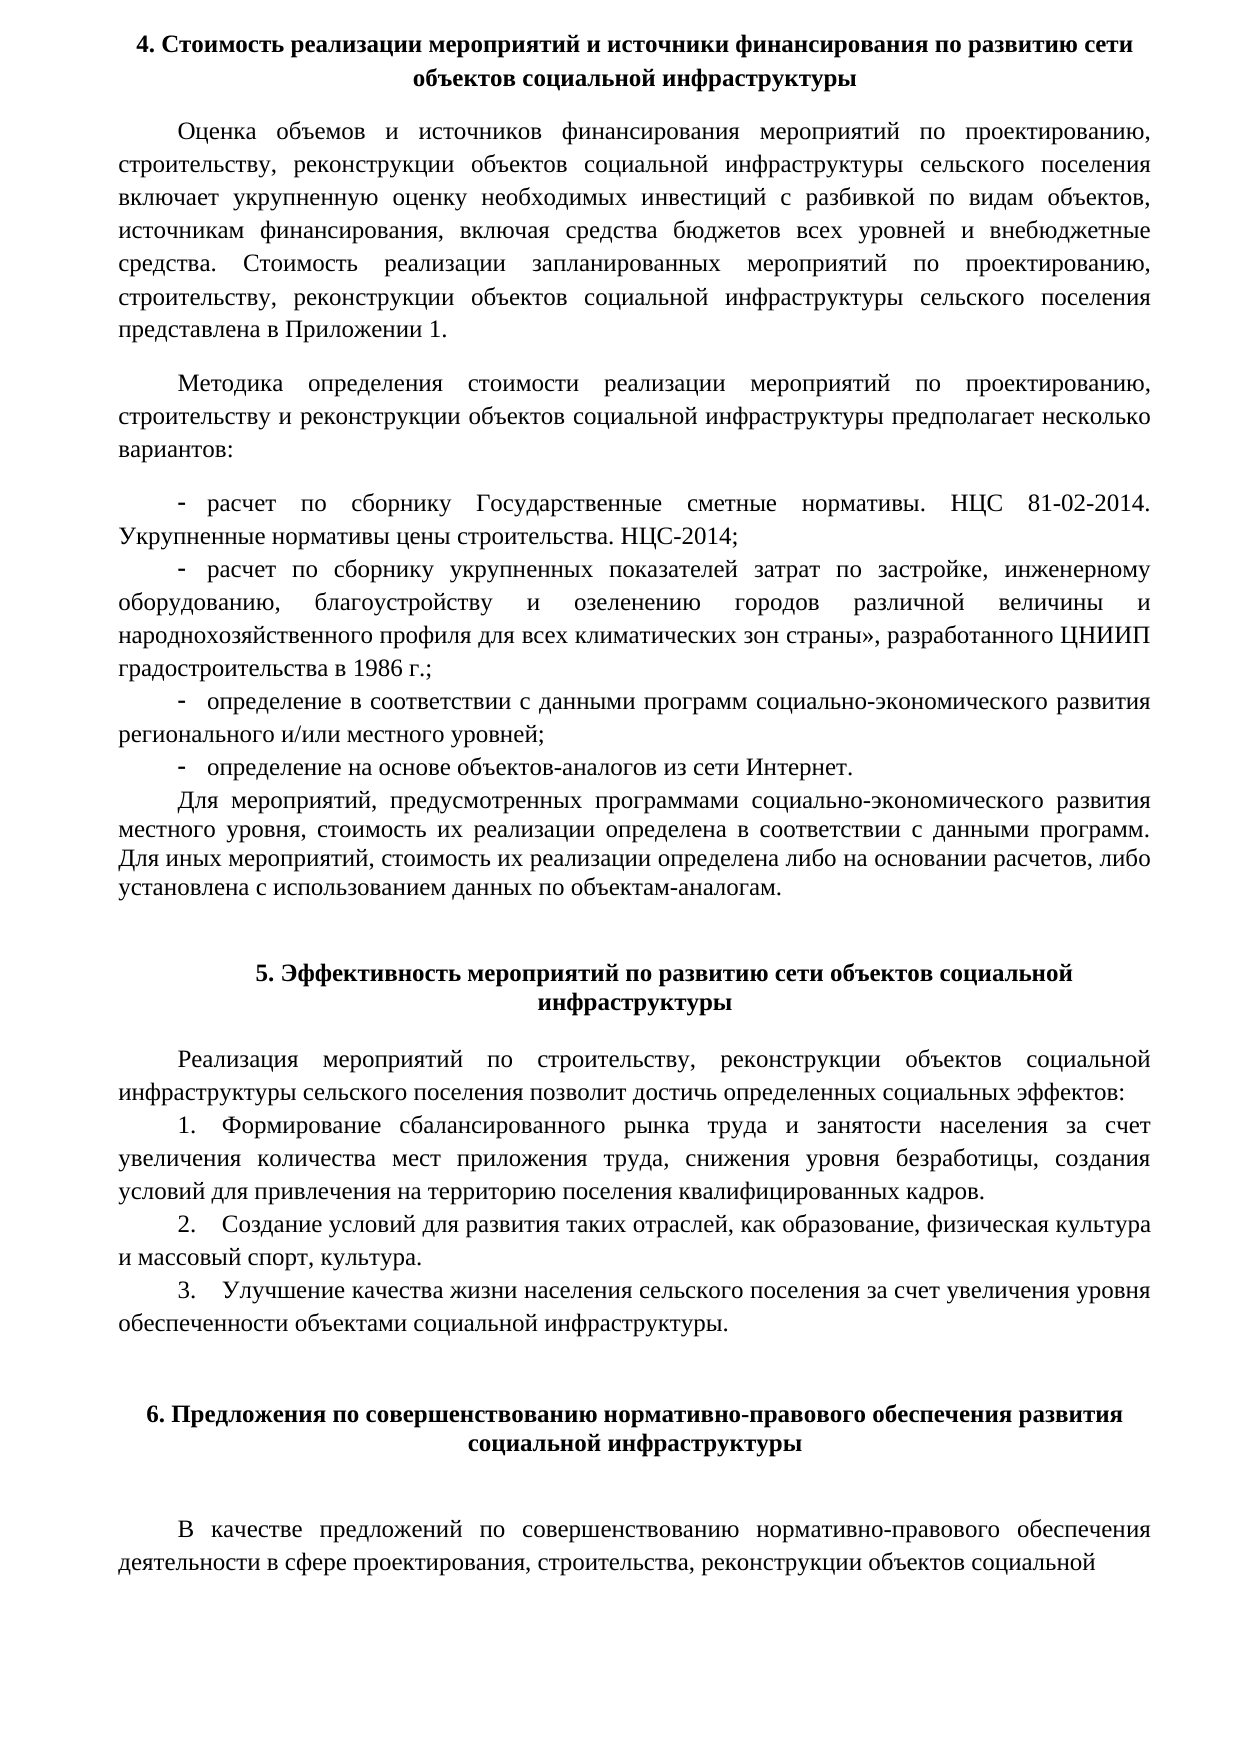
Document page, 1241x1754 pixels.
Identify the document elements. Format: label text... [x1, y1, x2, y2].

list определение в соответствии с данными программ социально-экономического развития регионального и/или местного уровней; [118, 686, 1152, 748]
list расчет по сборнику укрупненных показателей затрат по застройке, инженерному оборудованию, благоустройству и озеленению городов различной величины и народнохозяйственного профиля для всех климатических зон страны», разработанного ЦНИИП градостроительства в 1986 г.; [118, 554, 1152, 682]
list Формирование сбалансированного рынка труда и занятости населения за счет увеличения количества мест приложения труда, снижения уровня безработицы, создания условий для привлечения на территорию поселения квалифицированных кадров. [118, 1110, 1152, 1205]
list Улучшение качества жизни населения сельского поселения за счет увеличения уровня обеспеченности объектами социальной инфраструктуры. [118, 1275, 1152, 1337]
text Реализация мероприятий по строительству, реконструкции объектов социальной инфраструктуры сельского поселения позволит достичь определенных социальных эффектов: [118, 1044, 1152, 1106]
list определение на основе объектов-аналогов из сети Интернет. [118, 752, 1152, 781]
list Создание условий для развития таких отраслей, как образование, физическая культура и массовый спорт, культура. [118, 1209, 1152, 1271]
text Методика определения стоимости реализации мероприятий по проектированию, строительству и реконструкции объектов социальной инфраструктуры предполагает несколько вариантов: [118, 368, 1152, 463]
list расчет по сборнику Государственные сметные нормативы. НЦС 81-02-2014. Укрупненные нормативы цены строительства. НЦС-2014; [118, 488, 1152, 550]
text 5. Эффективность мероприятий по развитию сети объектов социальной инфраструктуры [118, 958, 1152, 1016]
text 6. Предложения по совершенствованию нормативно-правового обеспечения развития социальной инфраструктуры [118, 1399, 1152, 1456]
list В качестве предложений по совершенствованию нормативно-правового обеспечения деятельности в сфере проектирования, строительства, реконструкции объектов социальной [118, 1514, 1152, 1576]
text Оценка объемов и источников финансирования мероприятий по проектированию, строительству, реконструкции объектов социальной инфраструктуры сельского поселения включает укрупненную оценку необходимых инвестиций с разбивкой по видам объектов, источникам финансирования, включая средства бюджетов всех уровней и внебюджетные средства. Стоимость реализации запланированных мероприятий по проектированию, строительству, реконструкции объектов социальной инфраструктуры сельского поселения представлена в Приложении 1. [118, 116, 1152, 343]
text 4. Стоимость реализации мероприятий и источники финансирования по развитию сети объектов социальной инфраструктуры [118, 29, 1152, 91]
text Для мероприятий, предусмотренных программами социально-экономического развития местного уровня, стоимость их реализации определена в соответствии с данными программ. Для иных мероприятий, стоимость их реализации определена либо на основании расчетов, либо установлена с использованием данных по объектам-аналогам. [118, 786, 1152, 901]
